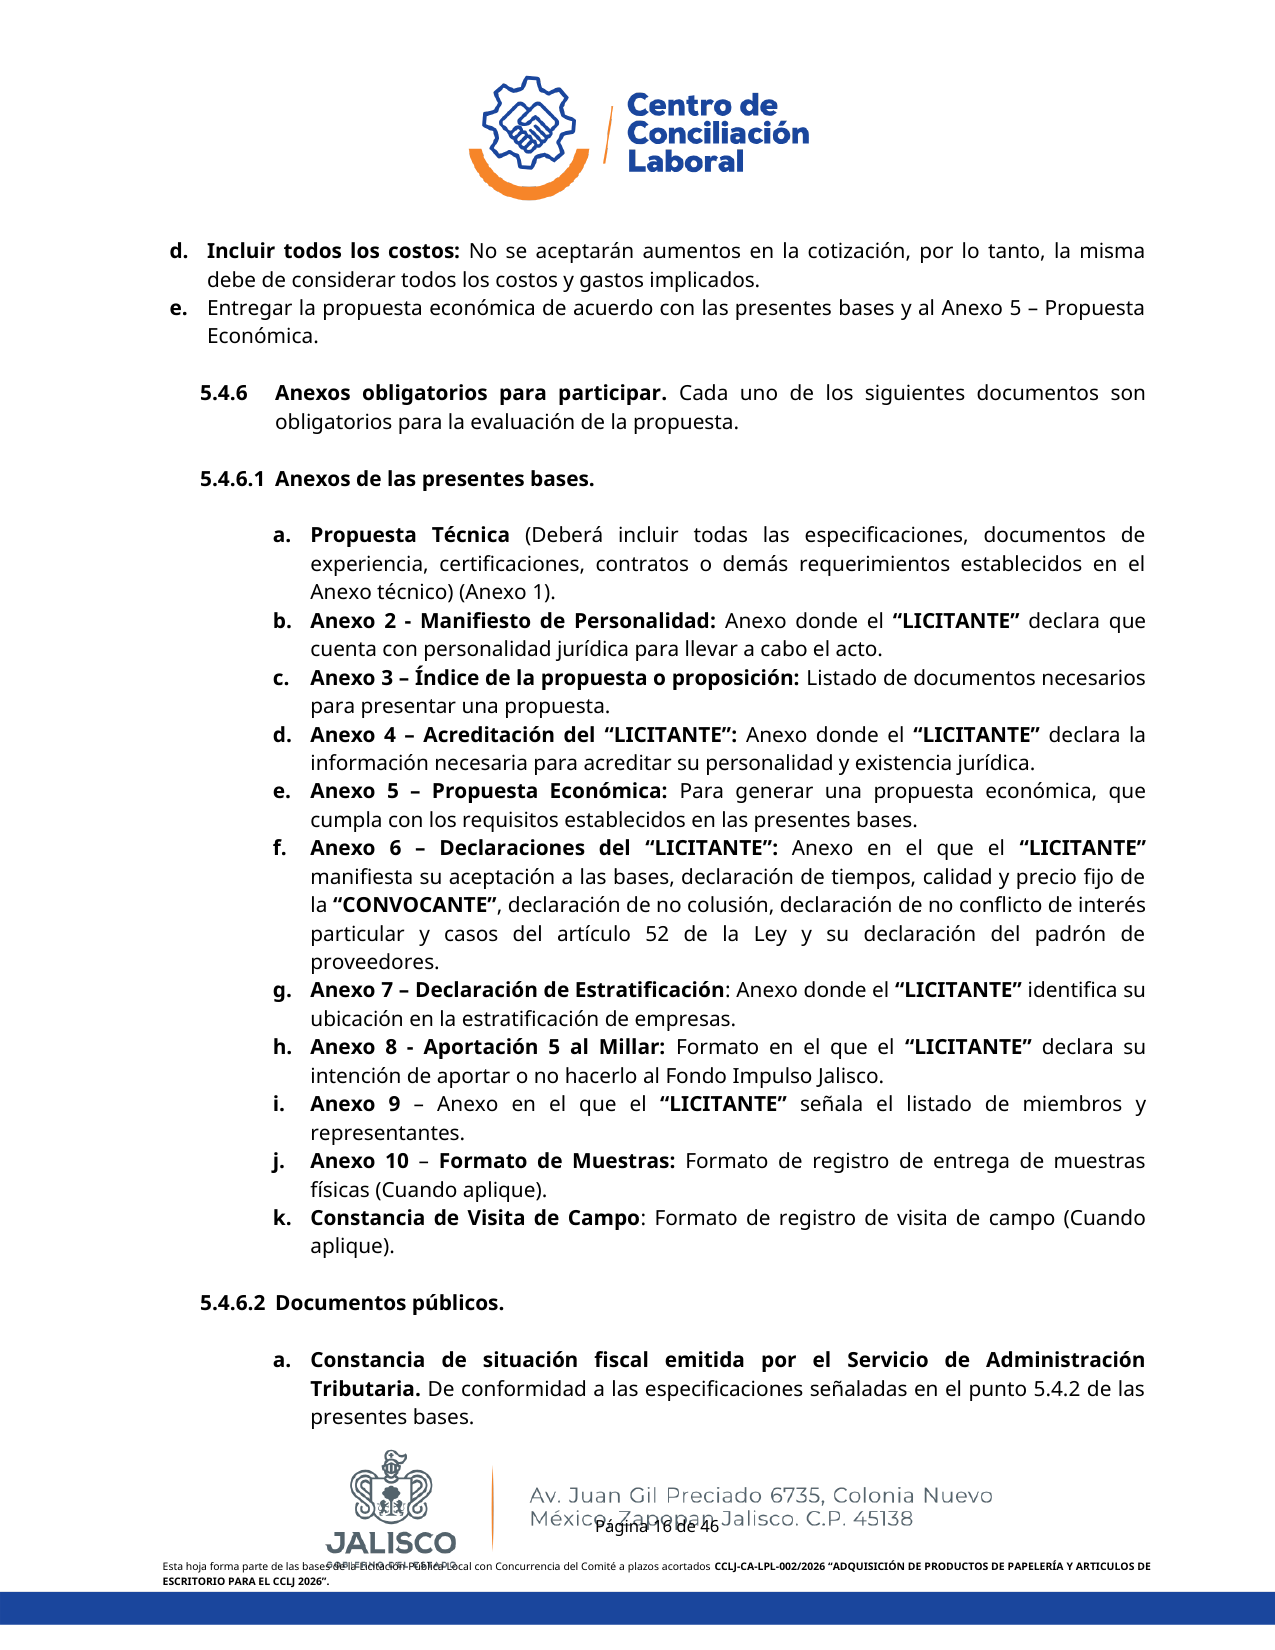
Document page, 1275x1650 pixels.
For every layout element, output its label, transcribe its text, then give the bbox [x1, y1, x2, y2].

list Anexo 5 – Propuesta Económica: Para generar una propuesta económica, que cumpla con los requisitos establecidos en las presentes bases. [273, 777, 1146, 833]
list Anexo 8 - Aportación 5 al Millar: Formato en el que el “LICITANTE” declara su intención de aportar o no hacerlo al Fondo Impulso Jalisco. [273, 1032, 1146, 1089]
list Propuesta Técnica (Deberá incluir todas las especificaciones, documentos de experiencia, certificaciones, contratos o demás requerimientos establecidos en el Anexo técnico) (Anexo 1). [273, 521, 1146, 606]
list Documentos públicos. [200, 1288, 1146, 1317]
list Anexo 6 – Declaraciones del “LICITANTE”: Anexo en el que el “LICITANTE” manifiesta su aceptación a las bases, declaración de tiempos, calidad y precio fijo de la “CONVOCANTE”, declaración de no colusión, declaración de no conflicto de interés particular y casos del artículo 52 de la Ley y su declaración del padrón de proveedores. [273, 833, 1146, 976]
list Constancia de situación fiscal emitida por el Servicio de Administración Tributaria. De conformidad a las especificaciones señaladas en el punto 5.4.2 de las presentes bases. [273, 1345, 1146, 1431]
list Anexo 2 - Manifiesto de Personalidad: Anexo donde el “LICITANTE” declara que cuenta con personalidad jurídica para llevar a cabo el acto. [273, 606, 1146, 663]
list Incluir todos los costos: No se aceptarán aumentos en la cotización, por lo tanto, la misma debe de considerar todos los costos y gastos implicados. [169, 236, 1146, 293]
subtitle Anexos obligatorios para participar. Cada uno de los siguientes documentos son obligatorios para la evaluación de la propuesta. [200, 378, 1146, 435]
list Anexo 9 – Anexo en el que el “LICITANTE” señala el listado de miembros y representantes. [273, 1089, 1146, 1146]
list Anexos de las presentes bases. [200, 464, 1146, 492]
list Entregar la propuesta económica de acuerdo con las presentes bases y al Anexo 5 – Propuesta Económica. [169, 293, 1146, 350]
list Anexo 7 – Declaración de Estratificación: Anexo donde el “LICITANTE” identifica su ubicación en la estratificación de empresas. [273, 976, 1146, 1032]
list Anexo 3 – Índice de la propuesta o proposición: Listado de documentos necesarios para presentar una propuesta. [273, 663, 1146, 720]
list Anexo 4 – Acreditación del “LICITANTE”: Anexo donde el “LICITANTE” declara la información necesaria para acreditar su personalidad y existencia jurídica. [273, 720, 1146, 777]
picture [0, 3, 1275, 1650]
list Anexo 10 – Formato de Muestras: Formato de registro de entrega de muestras físicas (Cuando aplique). [273, 1146, 1146, 1203]
list Constancia de Visita de Campo: Formato de registro de visita de campo (Cuando aplique). [273, 1203, 1146, 1260]
